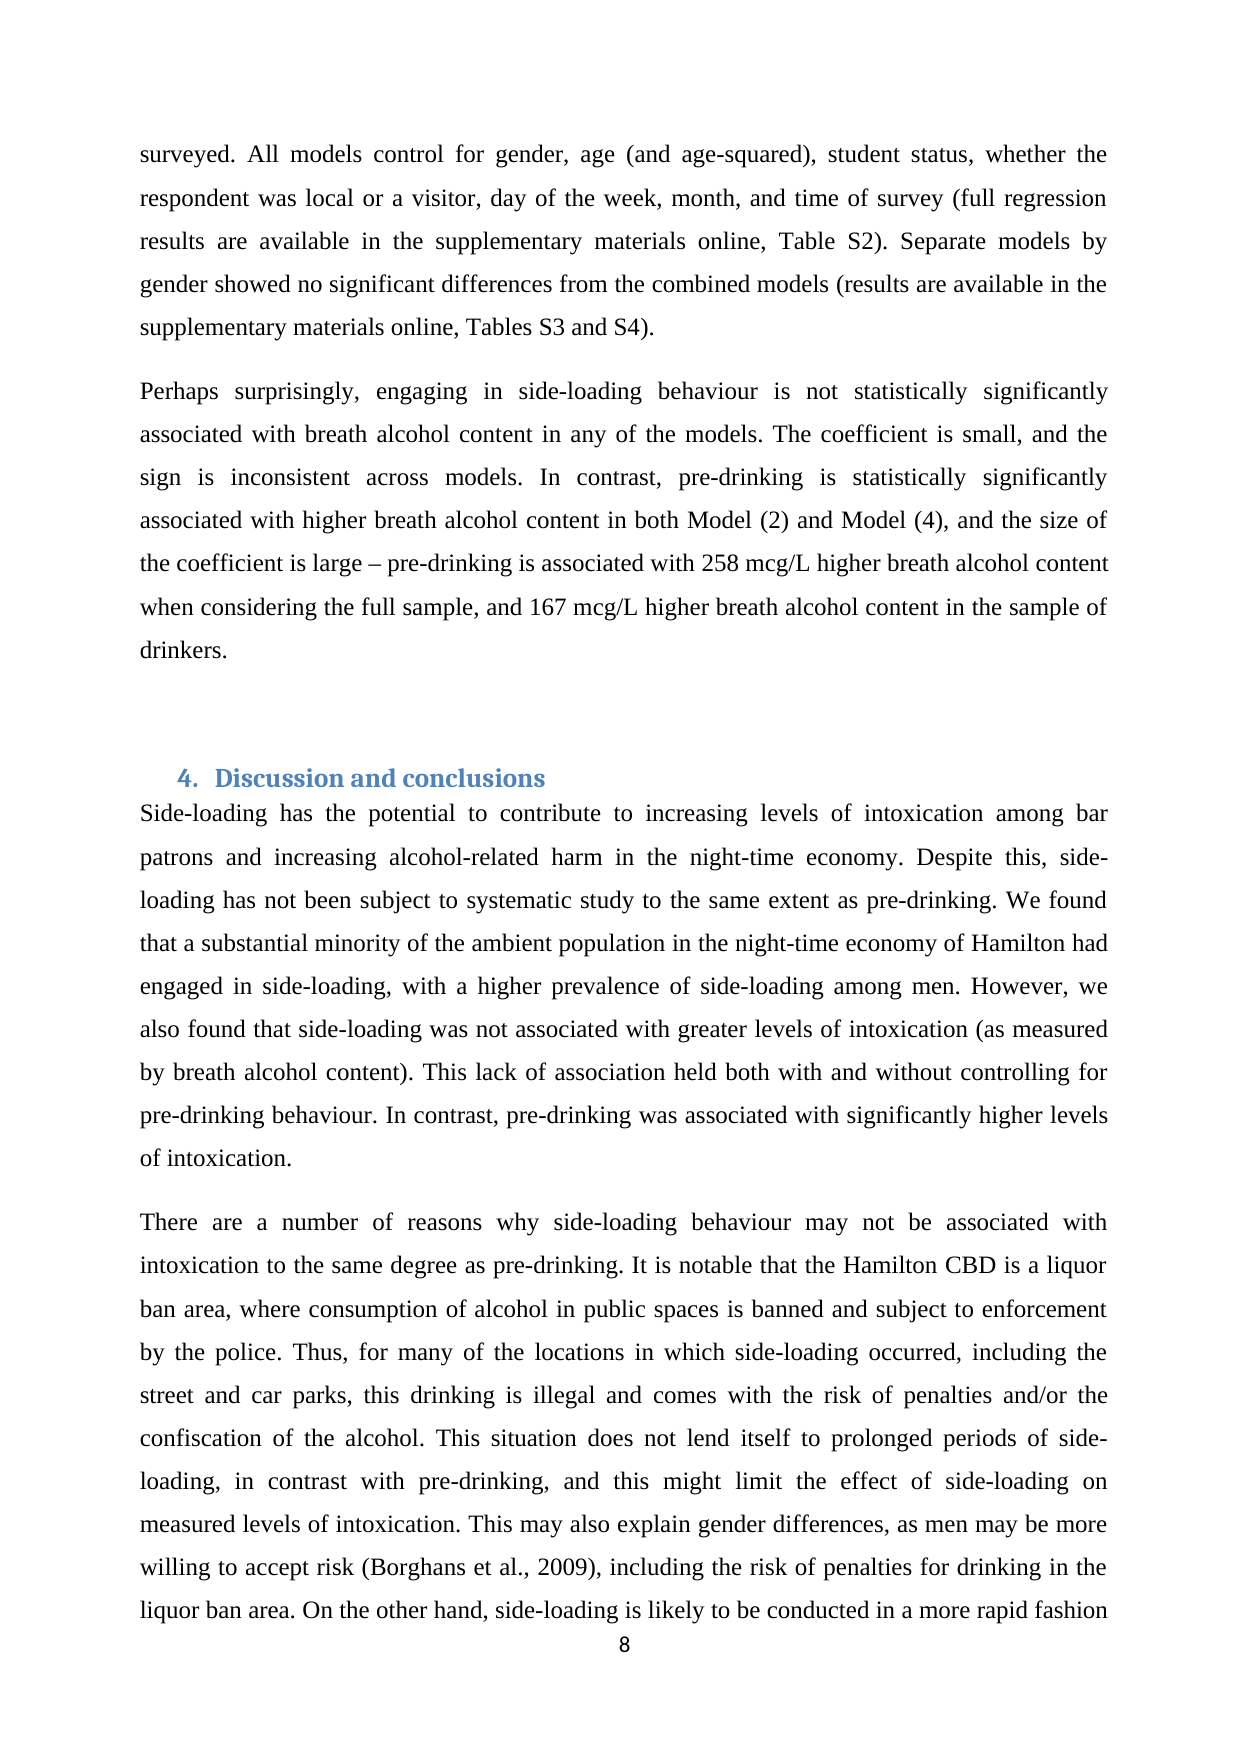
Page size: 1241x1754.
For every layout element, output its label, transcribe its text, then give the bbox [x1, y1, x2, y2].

text Side-loading has the potential to contribute to increasing levels of intoxication among bar patrons and increasing alcohol-related harm in the night-time economy. Despite this, side-loading has not been subject to systematic study to the same extent as pre-drinking. We found that a substantial minority of the ambient population in the night-time economy of Hamilton had engaged in side-loading, with a higher prevalence of side-loading among men. However, we also found that side-loading was not associated with greater levels of intoxication (as measured by breath alcohol content). This lack of association held both with and without controlling for pre-drinking behaviour. In contrast, pre-drinking was associated with significantly higher levels of intoxication. [139, 798, 1109, 1172]
text Perhaps surprisingly, engaging in side-loading behaviour is not statistically significantly associated with breath alcohol content in any of the models. The coefficient is small, and the sign is inconsistent across models. In contrast, pre-drinking is statistically significantly associated with higher breath alcohol content in both Model (2) and Model (4), and the size of the coefficient is large – pre-drinking is associated with 258 mcg/L higher breath alcohol content when considering the full sample, and 167 mcg/L higher breath alcohol content in the sample of drinkers. [139, 376, 1109, 663]
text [139, 1207, 1109, 1624]
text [139, 139, 1109, 341]
subtitle Discussion and conclusions [177, 763, 1109, 794]
